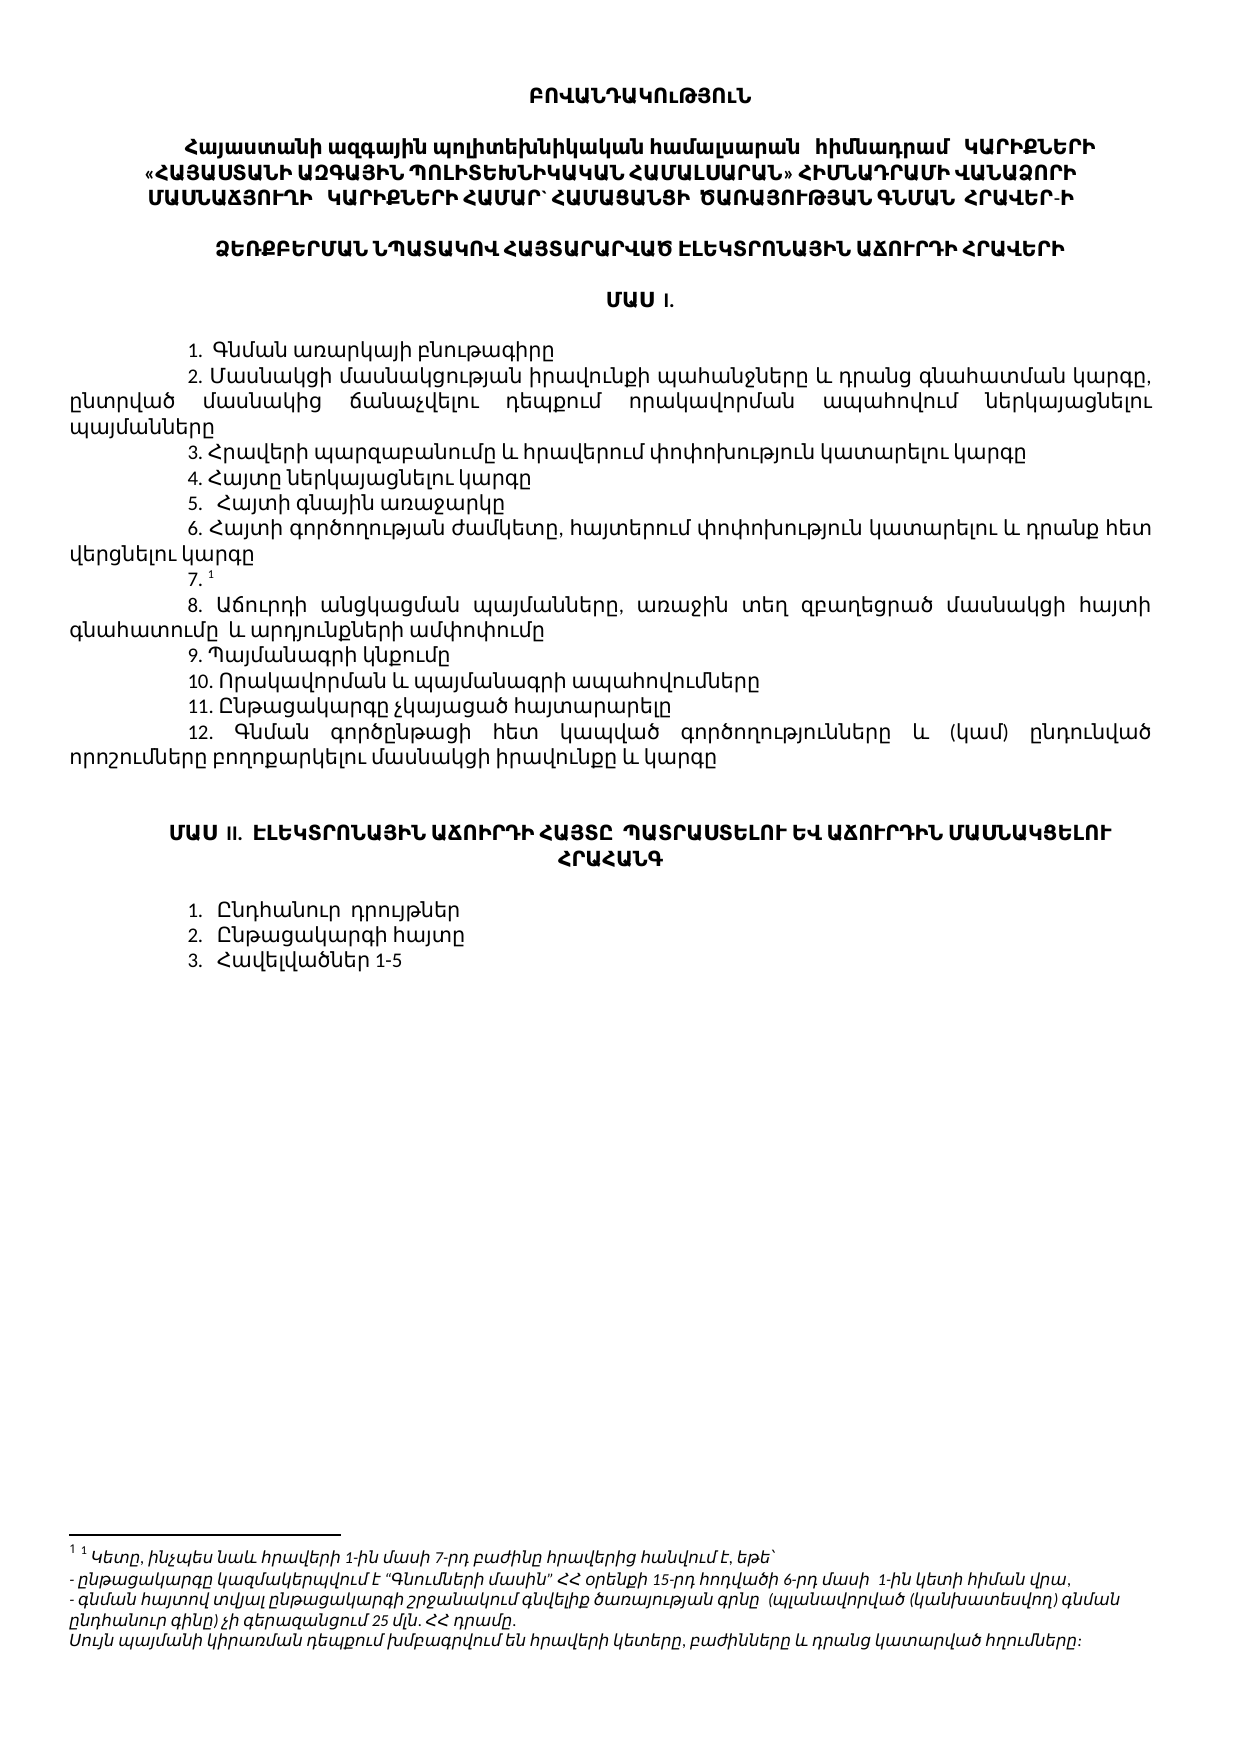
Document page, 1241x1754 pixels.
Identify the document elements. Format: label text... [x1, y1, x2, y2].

text 2. Մասնակցի մասնակցության իրավունքի պահանջները և դրանց գնահատման կարգը, ընտրված մասնակից ճանաչվելու դեպքում որակավորման ապահովում ներկայացնելու պայմանները [69, 363, 1152, 439]
text 3. Հավելվածներ 1-5 [69, 948, 1152, 973]
text 1. Ընդհանուր դրույթներ [69, 897, 1152, 922]
text 5. Հայտի գնային առաջարկը [69, 490, 1152, 516]
text 10. Որակավորման և պայմանագրի ապահովումները [69, 668, 1152, 693]
text 2. Ընթացակարգի հայտը [69, 922, 1152, 948]
text ՄԱՍ II. ԷԼԵԿՏՐՈՆԱՅԻՆ ԱՃՈԻՐԴԻ ՀԱՅՏԸ ՊԱՏՐԱՍՏԵԼՈՒ ԵՎ ԱՃՈՒՐԴԻՆ ՄԱՍՆԱԿՑԵԼՈՒ ՀՐԱՀԱՆԳ [69, 821, 1152, 871]
text ԲՈՎԱՆԴԱԿՈւԹՅՈւՆ [69, 83, 1152, 109]
text ՁԵՌՔԲԵՐՄԱՆ ՆՊԱՏԱԿՈՎ ՀԱՅՏԱՐԱՐՎԱԾ ԷԼԵԿՏՐՈՆԱՅԻՆ ԱՃՈՒՐԴԻ ՀՐԱՎԵՐԻ [69, 236, 1152, 261]
text 3. Հրավերի պարզաբանումը և հրավերում փոփոխություն կատարելու կարգը [69, 439, 1152, 465]
text 9. Պայմանագրի կնքումը [69, 643, 1152, 668]
text 4. Հայտը ներկայացնելու կարգը [69, 465, 1152, 490]
text Հայաստանի ազգային պոլիտեխնիկական համալսարան հիմնադրամ ԿԱՐԻՔՆԵՐԻ «ՀԱՅԱՍՏԱՆԻ ԱԶԳԱՅԻՆ ՊՈԼԻՏԵԽՆԻԿԱԿԱՆ ՀԱՄԱԼՍԱՐԱՆ» ՀԻՄՆԱԴՐԱՄԻ ՎԱՆԱՁՈՐԻ ՄԱՍՆԱՃՅՈՒՂԻ ԿԱՐԻՔՆԵՐԻ ՀԱՄԱՐ` ՀԱՄԱՑԱՆՑԻ ԾԱՌԱՅՈՒԹՅԱՆ ԳՆՄԱՆ ՀՐԱՎԵՐ-Ի [69, 134, 1152, 211]
text 8. Աճուրդի անցկացման պայմանները, առաջին տեղ զբաղեցրած մասնակցի հայտի գնահատումը և արդյունքների ամփոփումը [69, 592, 1152, 643]
text 7. [69, 566, 1152, 592]
text 1. Գնման առարկայի բնութագիրը [69, 338, 1152, 363]
text ՄԱՍ I. [69, 287, 1152, 312]
text 6. Հայտի գործողության ժամկետը, հայտերում փոփոխություն կատարելու և դրանք հետ վերցնելու կարգը [69, 516, 1152, 566]
text 11. Ընթացակարգը չկայացած հայտարարելը [69, 693, 1152, 719]
text 12. Գնման գործընթացի հետ կապված գործողությունները և (կամ) ընդունված որոշումները բողոքարկելու մասնակցի իրավունքը և կարգը [69, 719, 1152, 770]
